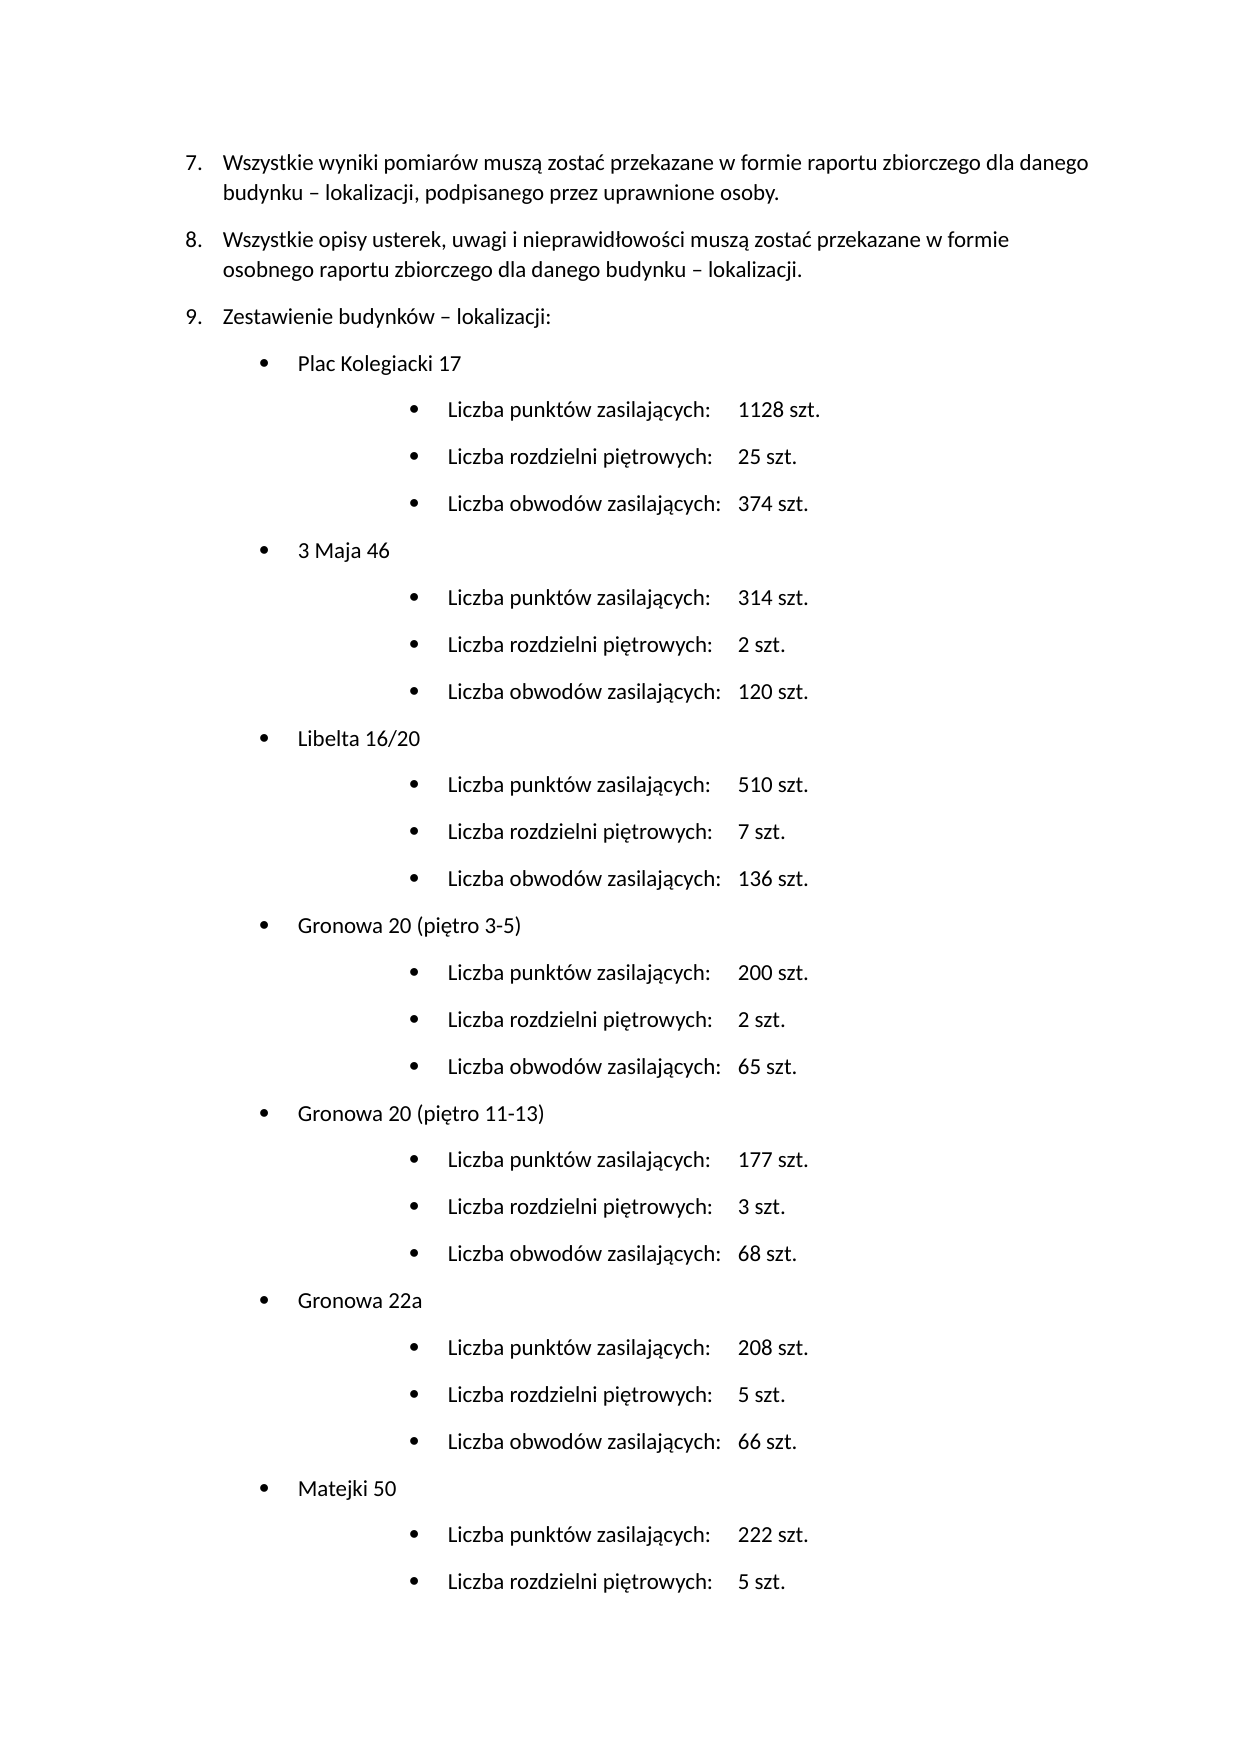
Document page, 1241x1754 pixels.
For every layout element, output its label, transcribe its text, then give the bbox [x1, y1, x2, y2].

list Liczba punktów zasilających: 208 szt. [410, 1333, 1093, 1361]
list Liczba obwodów zasilających: 120 szt. [410, 677, 1093, 705]
list Liczba rozdzielni piętrowych: 5 szt. [410, 1380, 1093, 1408]
list Wszystkie opisy usterek, uwagi i nieprawidłowości muszą zostać przekazane w formie osobnego raportu zbiorczego dla danego budynku – lokalizacji. [185, 225, 1093, 283]
list Liczba rozdzielni piętrowych: 2 szt. [410, 1005, 1093, 1033]
list Liczba obwodów zasilających: 68 szt. [410, 1239, 1093, 1267]
list 3 Maja 46 [260, 536, 1093, 564]
list Liczba rozdzielni piętrowych: 5 szt. [410, 1567, 1093, 1595]
list Liczba punktów zasilających: 314 szt. [410, 583, 1093, 611]
list Zestawienie budynków – lokalizacji: [185, 302, 1093, 330]
list Gronowa 20 (piętro 3-5) [260, 911, 1093, 939]
list Gronowa 20 (piętro 11-13) [260, 1099, 1093, 1127]
list Liczba punktów zasilających: 222 szt. [410, 1521, 1093, 1548]
list Libelta 16/20 [260, 724, 1093, 752]
list Liczba rozdzielni piętrowych: 3 szt. [410, 1192, 1093, 1220]
list Wszystkie wyniki pomiarów muszą zostać przekazane w formie raportu zbiorczego dla danego budynku – lokalizacji, podpisanego przez uprawnione osoby. [185, 148, 1093, 206]
list Liczba obwodów zasilających: 65 szt. [410, 1052, 1093, 1080]
list Matejki 50 [260, 1474, 1093, 1502]
list Liczba punktów zasilających: 200 szt. [410, 958, 1093, 986]
list Liczba obwodów zasilających: 136 szt. [410, 864, 1093, 892]
list Liczba obwodów zasilających: 374 szt. [410, 489, 1093, 517]
list Liczba punktów zasilających: 510 szt. [410, 771, 1093, 798]
list Liczba punktów zasilających: 177 szt. [410, 1146, 1093, 1173]
list Gronowa 22a [260, 1286, 1093, 1314]
list Liczba rozdzielni piętrowych: 25 szt. [410, 442, 1093, 470]
list Liczba rozdzielni piętrowych: 7 szt. [410, 817, 1093, 845]
list Liczba obwodów zasilających: 66 szt. [410, 1427, 1093, 1455]
list Liczba punktów zasilających: 1128 szt. [410, 396, 1093, 423]
list Plac Kolegiacki 17 [260, 349, 1093, 377]
list Liczba rozdzielni piętrowych: 2 szt. [410, 630, 1093, 658]
